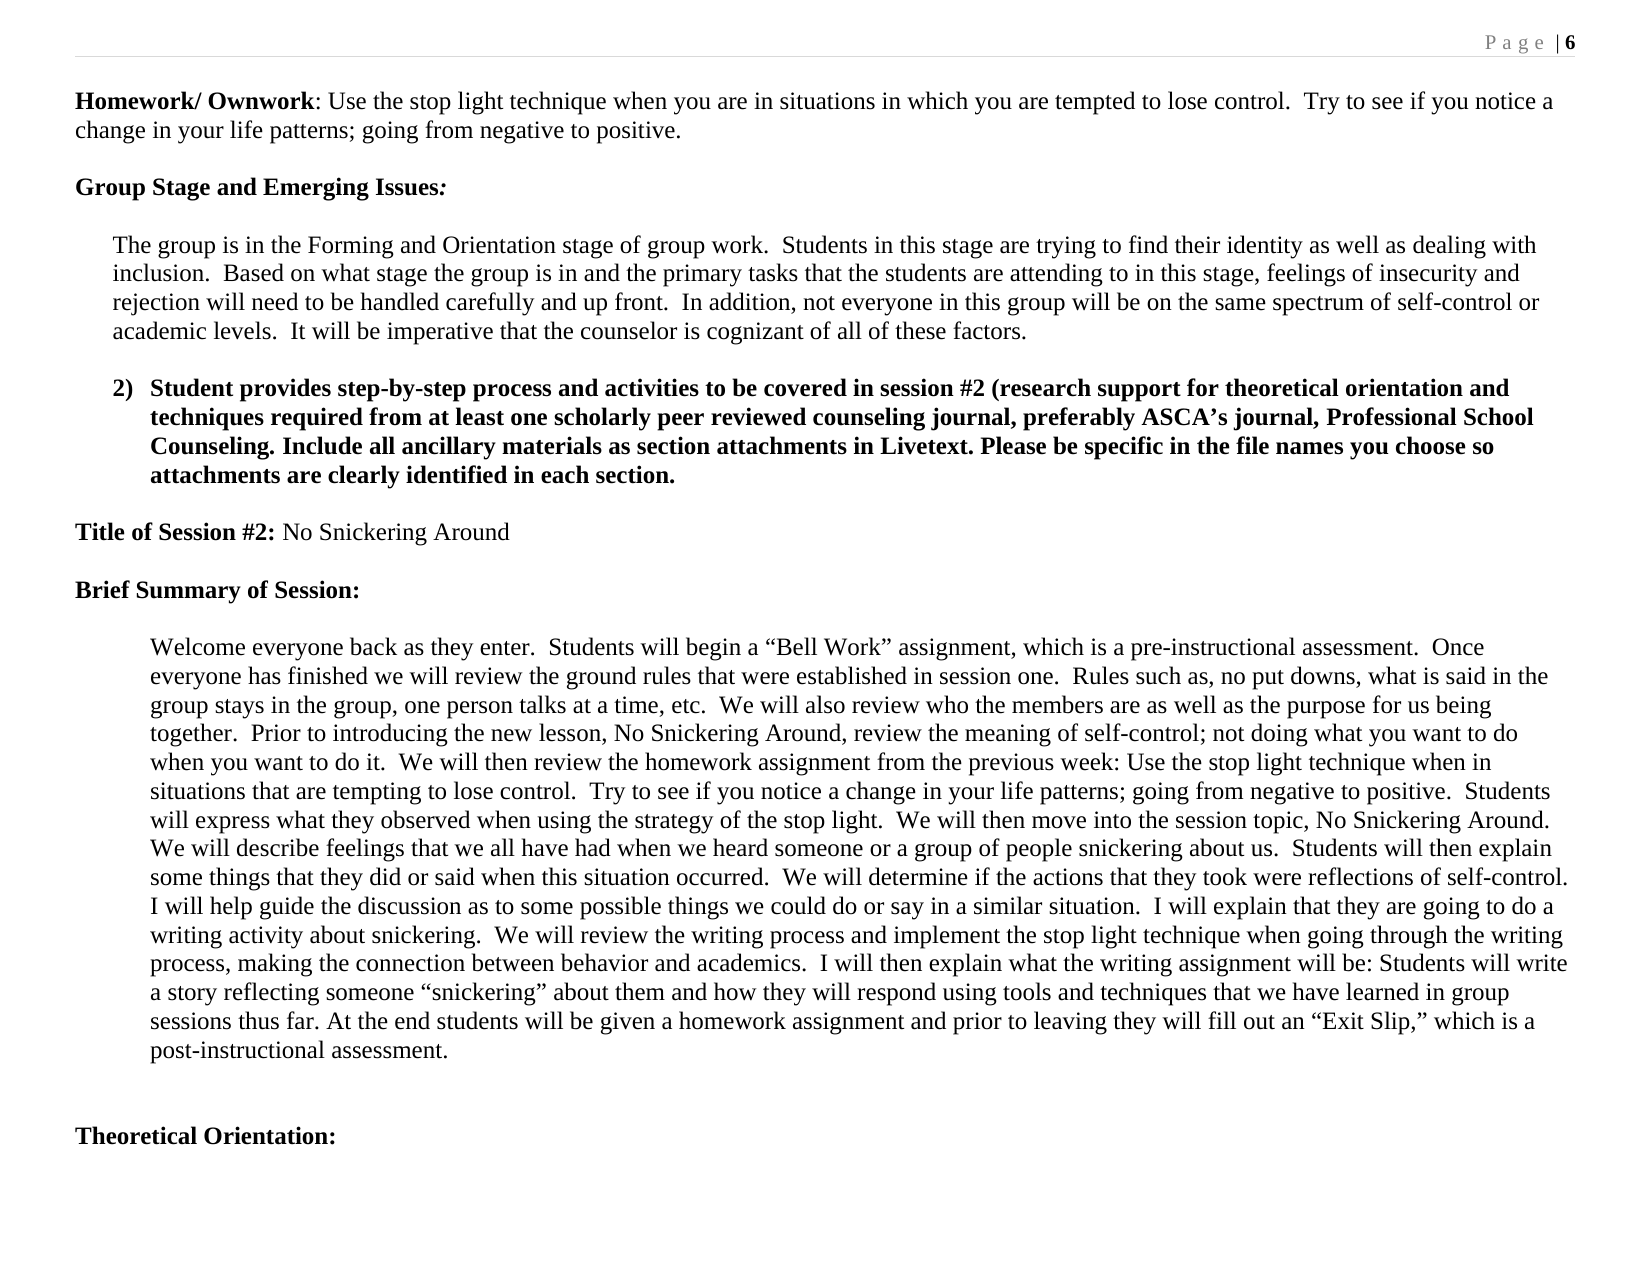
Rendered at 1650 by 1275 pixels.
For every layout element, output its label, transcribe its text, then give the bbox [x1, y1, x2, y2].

text Homework/ Ownwork: Use the stop light technique when you are in situations in which you are tempted to lose control. Try to see if you notice a change in your life patterns; going from negative to positive. [75, 86, 1575, 143]
text Brief Summary of Session: [75, 575, 1575, 603]
text Group Stage and Emerging Issues: [75, 172, 1575, 201]
list Student provides step-by-step process and activities to be covered in session #2 (research support for theoretical orientation and techniques required from at least one scholarly peer reviewed counseling journal, preferably ASCA’s journal, Professional School Counseling. Include all ancillary materials as section attachments in Livetext. Please be specific in the file names you choose so attachments are clearly identified in each section. [112, 373, 1575, 488]
text Welcome everyone back as they enter. Students will begin a “Bell Work” assignment, which is a pre-instructional assessment. Once everyone has finished we will review the ground rules that were established in session one. Rules such as, no put downs, what is said in the group stays in the group, one person talks at a time, etc. We will also review who the members are as well as the purpose for us being together. Prior to introducing the new lesson, No Snickering Around, review the meaning of self-control; not doing what you want to do when you want to do it. We will then review the homework assignment from the previous week: Use the stop light technique when in situations that are tempting to lose control. Try to see if you notice a change in your life patterns; going from negative to positive. Students will express what they observed when using the strategy of the stop light. We will then move into the session topic, No Snickering Around. We will describe feelings that we all have had when we heard someone or a group of people snickering about us. Students will then explain some things that they did or said when this situation occurred. We will determine if the actions that they took were reflections of self-control. I will help guide the discussion as to some possible things we could do or say in a similar situation. I will explain that they are going to do a writing activity about snickering. We will review the writing process and implement the stop light technique when going through the writing process, making the connection between behavior and academics. I will then explain what the writing assignment will be: Students will write a story reflecting someone “snickering” about them and how they will respond using tools and techniques that we have learned in group sessions thus far. At the end students will be given a homework assignment and prior to leaving they will fill out an “Exit Slip,” which is a post-instructional assessment. [150, 632, 1575, 1063]
text Title of Session #2: No Snickering Around [75, 517, 1575, 546]
text Theoretical Orientation: [75, 1121, 1575, 1150]
text The group is in the Forming and Orientation stage of group work. Students in this stage are trying to find their identity as well as dealing with inclusion. Based on what stage the group is in and the primary tasks that the students are attending to in this stage, feelings of insecurity and rejection will need to be handled carefully and up front. In addition, not everyone in this group will be on the same spectrum of self-control or academic levels. It will be imperative that the counselor is cognizant of all of these factors. [112, 230, 1575, 345]
